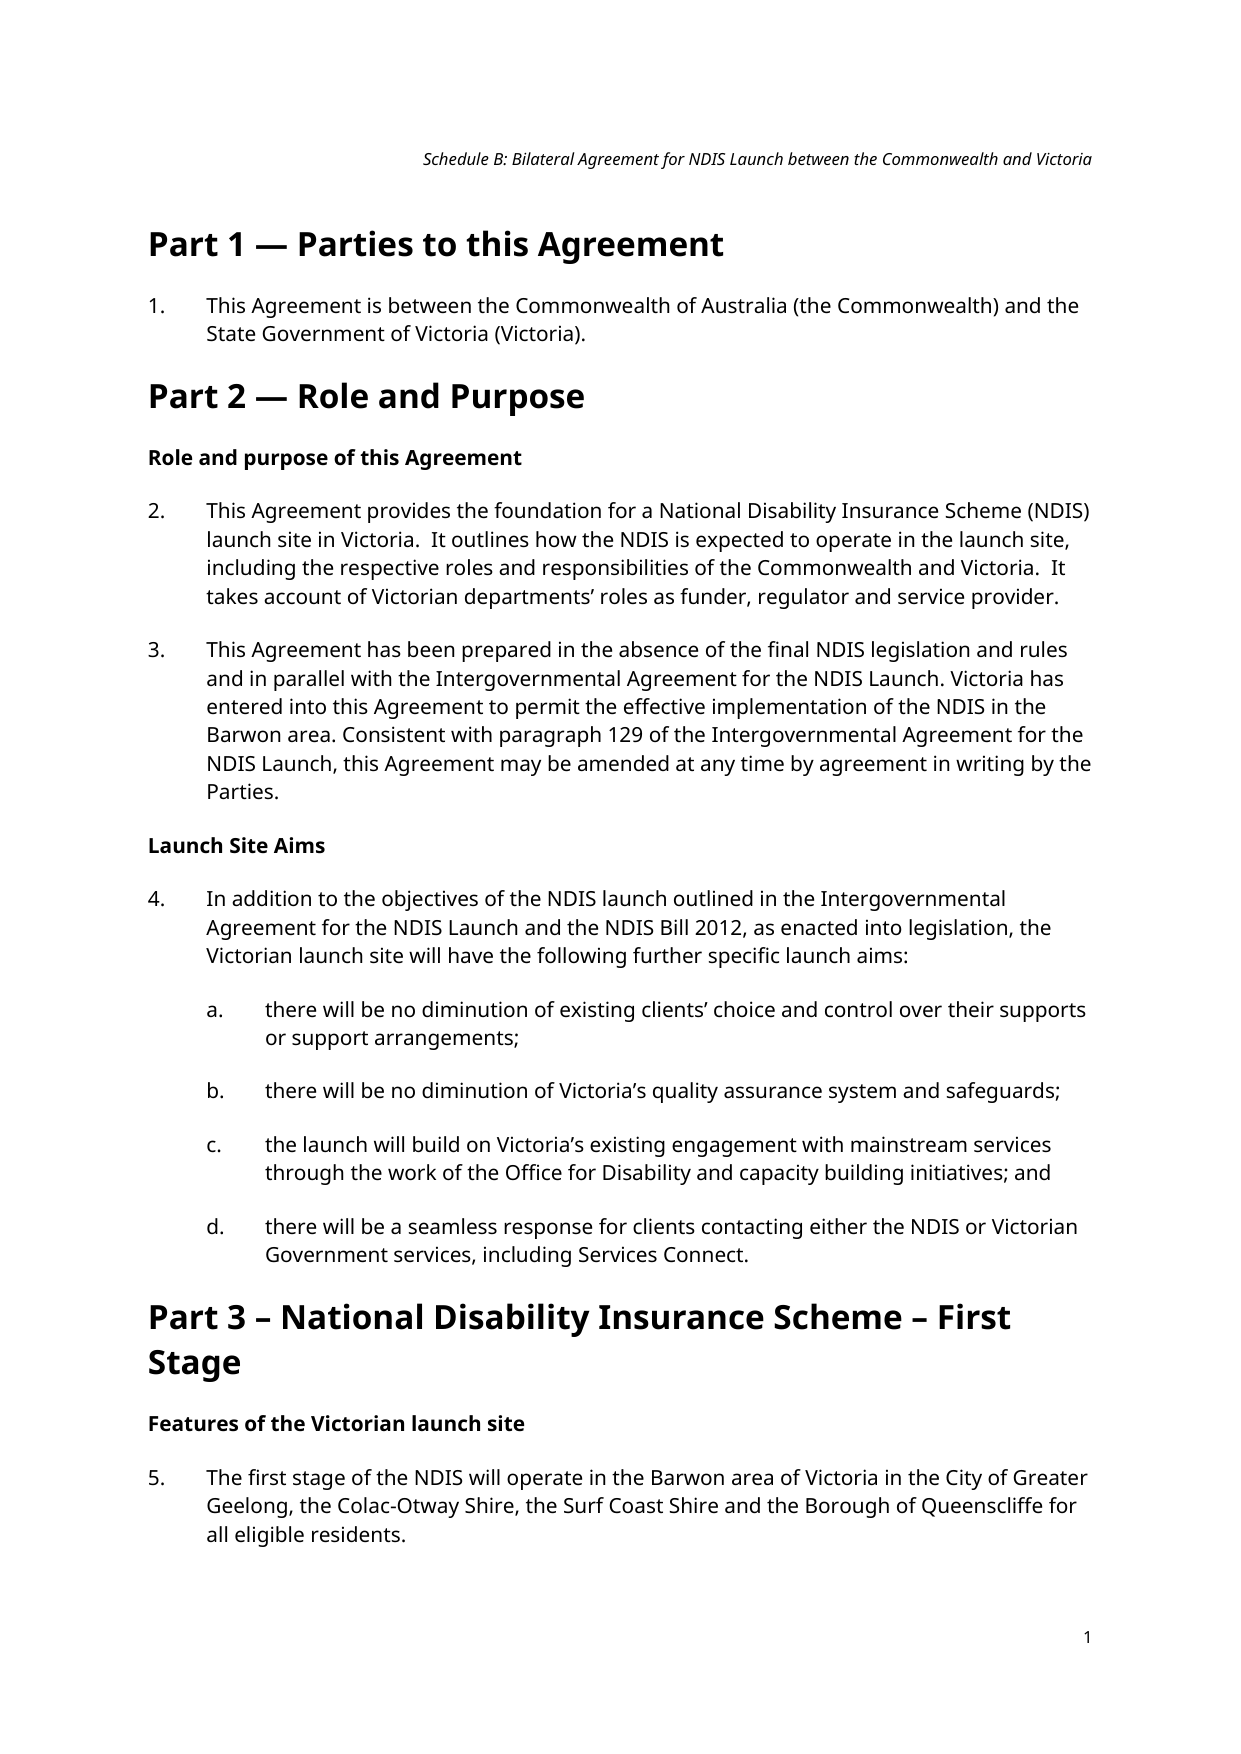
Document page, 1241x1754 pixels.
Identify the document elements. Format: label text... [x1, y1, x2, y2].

text Role and purpose of this Agreement [148, 443, 1092, 472]
text 1. This Agreement is between the Commonwealth of Australia (the Commonwealth) and the State Government of Victoria (Victoria). [148, 291, 1092, 348]
text a. there will be no diminution of existing clients’ choice and control over their supports or support arrangements; [206, 995, 1092, 1052]
text Launch Site Aims [148, 831, 1092, 859]
text b. there will be no diminution of Victoria’s quality assurance system and safeguards; [206, 1077, 1092, 1105]
text 5. The first stage of the NDIS will operate in the Barwon area of Victoria in the City of Greater Geelong, the Colac-Otway Shire, the Surf Coast Shire and the Borough of Queenscliffe for all eligible residents. [148, 1463, 1092, 1548]
text c. the launch will build on Victoria’s existing engagement with mainstream services through the work of the Office for Disability and capacity building initiatives; and [206, 1130, 1092, 1187]
subtitle Part 3 – National Disability Insurance Scheme – First Stage [148, 1294, 1092, 1384]
text Features of the Victorian launch site [148, 1409, 1092, 1438]
text d. there will be a seamless response for clients contacting either the NDIS or Victorian Government services, including Services Connect. [206, 1212, 1092, 1269]
text 3. This Agreement has been prepared in the absence of the final NDIS legislation and rules and in parallel with the Intergovernmental Agreement for the NDIS Launch. Victoria has entered into this Agreement to permit the effective implementation of the NDIS in the Barwon area. Consistent with paragraph 129 of the Intergovernmental Agreement for the NDIS Launch, this Agreement may be amended at any time by agreement in writing by the Parties. [148, 635, 1092, 806]
subtitle Part 2 — Role and Purpose [148, 373, 1092, 418]
text 2. This Agreement provides the foundation for a National Disability Insurance Scheme (NDIS) launch site in Victoria. It outlines how the NDIS is expected to operate in the launch site, including the respective roles and responsibilities of the Commonwealth and Victoria. It takes account of Victorian departments’ roles as funder, regulator and service provider. [148, 497, 1092, 610]
subtitle Part 1 — Parties to this Agreement [148, 220, 1092, 266]
text 4. In addition to the objectives of the NDIS launch outlined in the Intergovernmental Agreement for the NDIS Launch and the NDIS Bill 2012, as enacted into legislation, the Victorian launch site will have the following further specific launch aims: [148, 884, 1092, 970]
